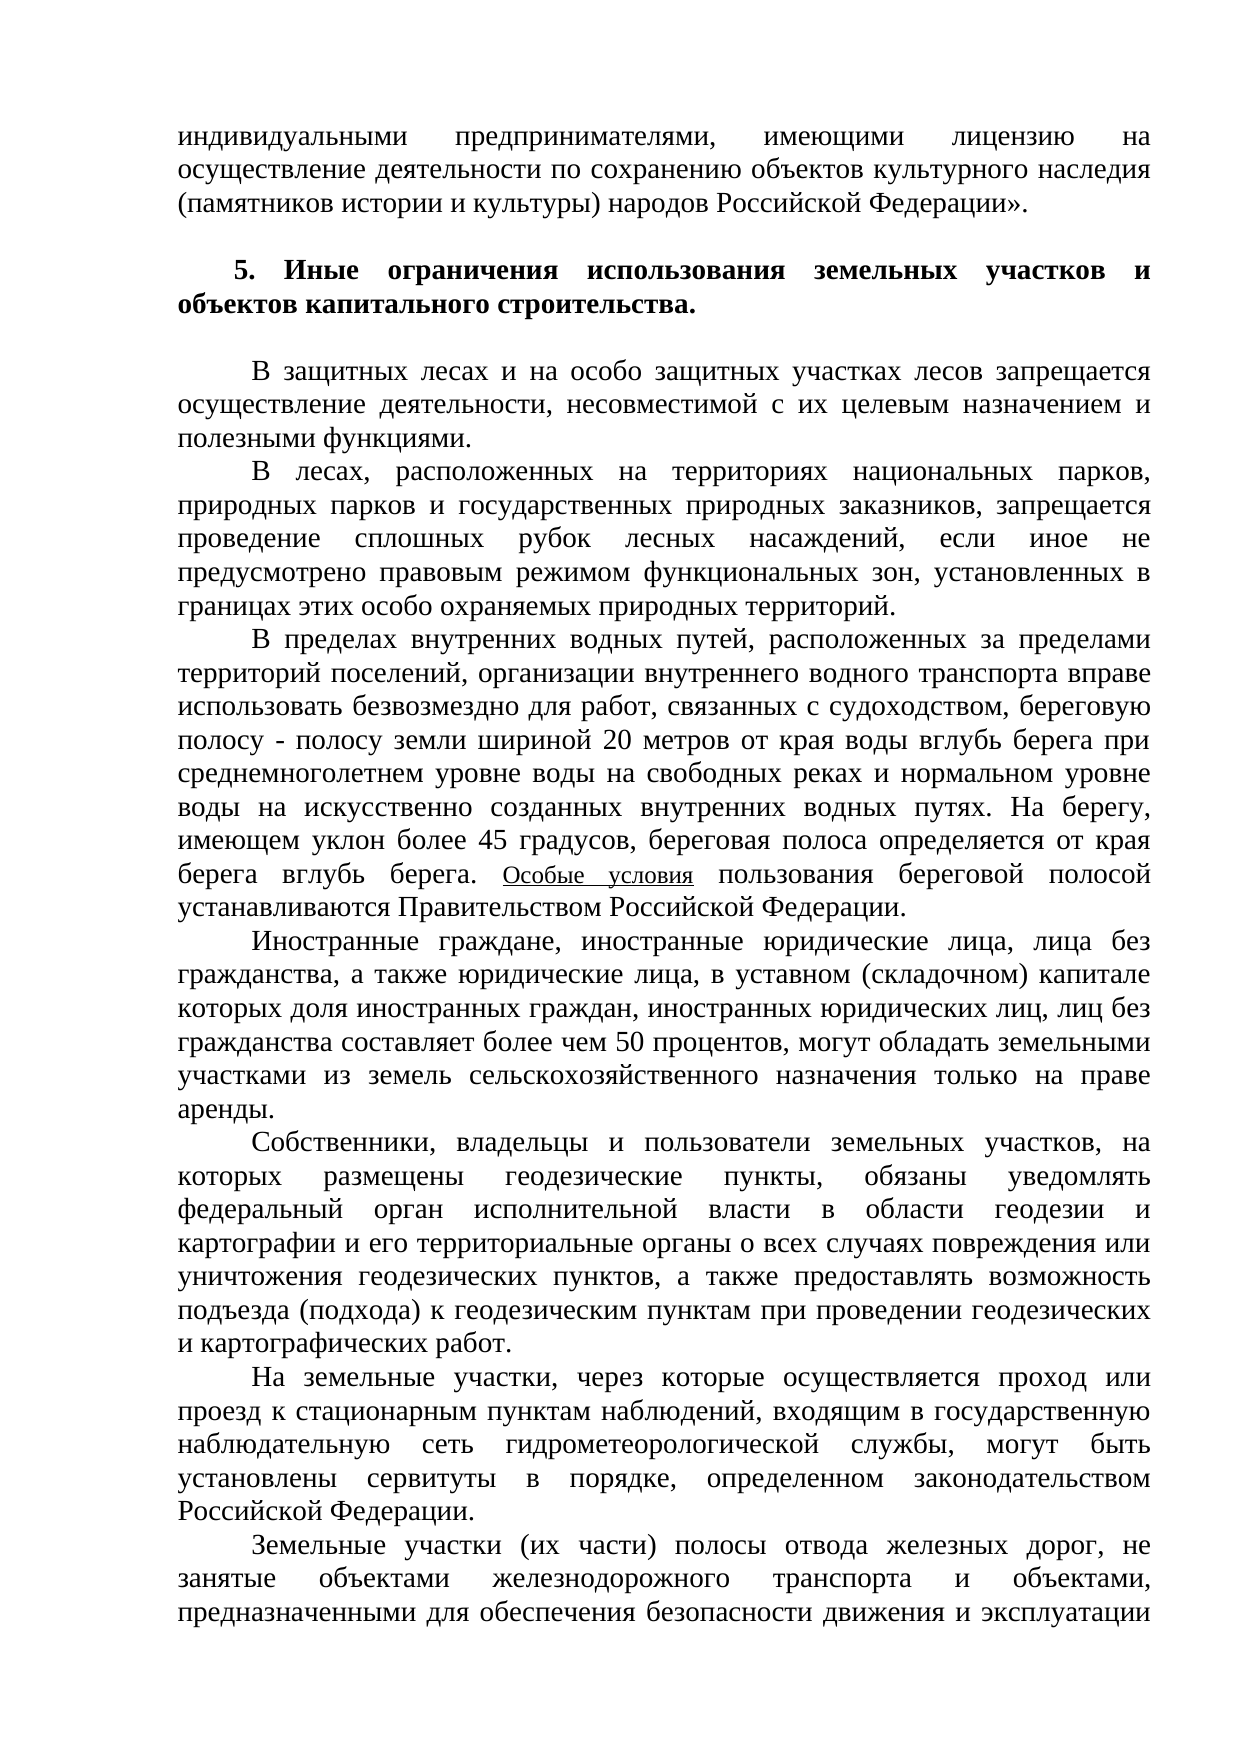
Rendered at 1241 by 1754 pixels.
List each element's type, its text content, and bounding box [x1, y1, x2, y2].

text В лесах, расположенных на территориях национальных парков, природных парков и государственных природных заказников, запрещается проведение сплошных рубок лесных насаждений, если иное не предусмотрено правовым режимом функциональных зон, установленных в границах этих особо охраняемых природных территорий. [177, 453, 1152, 621]
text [177, 118, 1152, 219]
text В защитных лесах и на особо защитных участках лесов запрещается осуществление деятельности, несовместимой с их целевым назначением и полезными функциями. [177, 353, 1152, 453]
text 5. Иные ограничения использования земельных участков и объектов капитального строительства. [177, 252, 1152, 319]
text Собственники, владельцы и пользователи земельных участков, на которых размещены геодезические пункты, обязаны уведомлять федеральный орган исполнительной власти в области геодезии и картографии и его территориальные органы о всех случаях повреждения или уничтожения геодезических пунктов, а также предоставлять возможность подъезда (подхода) к геодезическим пунктам при проведении геодезических и картографических работ. [177, 1124, 1152, 1359]
text Иностранные граждане, иностранные юридические лица, лица без гражданства, а также юридические лица, в уставном (складочном) капитале которых доля иностранных граждан, иностранных юридических лиц, лиц без гражданства составляет более чем 50 процентов, могут обладать земельными участками из земель сельскохозяйственного назначения только на праве аренды. [177, 923, 1152, 1124]
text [177, 1527, 1152, 1627]
text В пределах внутренних водных путей, расположенных за пределами территорий поселений, организации внутреннего водного транспорта вправе использовать безвозмездно для работ, связанных с судоходством, береговую полосу - полосу земли шириной 20 метров от края воды вглубь берега при среднемноголетнем уровне воды на свободных реках и нормальном уровне воды на искусственно созданных внутренних водных путях. На берегу, имеющем уклон более 45 градусов, береговая полоса определяется от края берега вглубь берега. Особые условия пользования береговой полосой устанавливаются Правительством Российской Федерации. [177, 621, 1152, 923]
text На земельные участки, через которые осуществляется проход или проезд к стационарным пунктам наблюдений, входящим в государственную наблюдательную сеть гидрометеорологической службы, могут быть установлены сервитуты в порядке, определенном законодательством Российской Федерации. [177, 1359, 1152, 1527]
